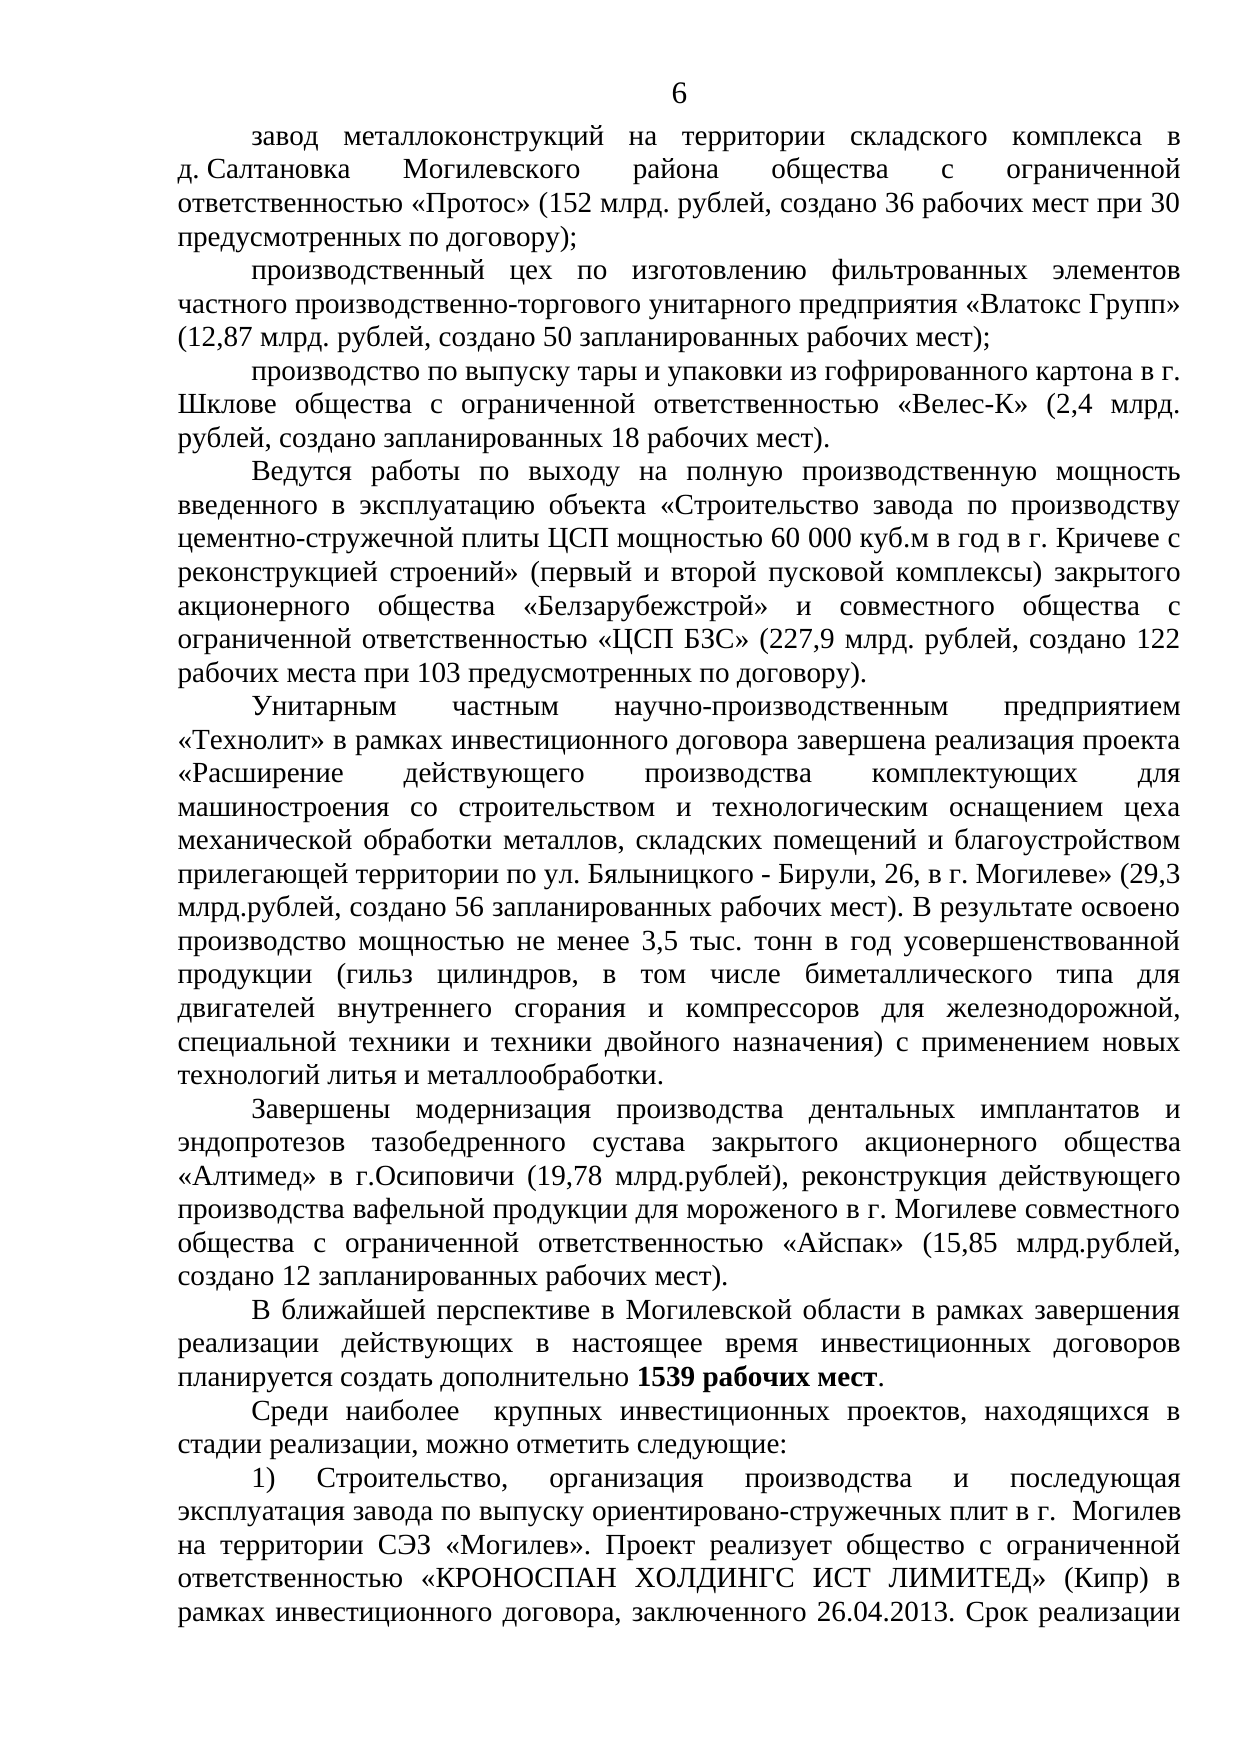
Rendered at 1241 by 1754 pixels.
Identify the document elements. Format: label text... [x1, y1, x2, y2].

text производство по выпуску тары и упаковки из гофрированного картона в г. Шклове общества с ограниченной ответственностью «Велес-К» (2,4 млрд. рублей, создано запланированных 18 рабочих мест). [177, 353, 1181, 453]
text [177, 1460, 1181, 1627]
text Среди наиболее крупных инвестиционных проектов, находящихся в стадии реализации, можно отметить следующие: [177, 1393, 1181, 1460]
text В ближайшей перспективе в Могилевской области в рамках завершения реализации действующих в настоящее время инвестиционных договоров планируется создать дополнительно 1539 рабочих мест. [177, 1292, 1181, 1393]
text Унитарным частным научно-производственным предприятием «Технолит» в рамках инвестиционного договора завершена реализация проекта «Расширение действующего производства комплектующих для машиностроения со строительством и технологическим оснащением цеха механической обработки металлов, складских помещений и благоустройством прилегающей территории по ул. Бялыницкого - Бирули, 26, в г. Могилеве» (29,3 млрд.рублей, создано 56 запланированных рабочих мест). В результате освоено производство мощностью не менее 3,5 тыс. тонн в год усовершенствованной продукции (гильз цилиндров, в том числе биметаллического типа для двигателей внутреннего сгорания и компрессоров для железнодорожной, специальной техники и техники двойного назначения) с применением новых технологий литья и металлообработки. [177, 688, 1181, 1091]
text Завершены модернизация производства дентальных имплантатов и эндопротезов тазобедренного сустава закрытого акционерного общества «Алтимед» в г.Осиповичи (19,78 млрд.рублей), реконструкция действующего производства вафельной продукции для мороженого в г. Могилеве совместного общества с ограниченной ответственностью «Айспак» (15,85 млрд.рублей, создано 12 запланированных рабочих мест). [177, 1091, 1181, 1292]
text завод металлоконструкций на территории складского комплекса в д. Салтановка Могилевского района общества с ограниченной ответственностью «Протос» (152 млрд. рублей, создано 36 рабочих мест при 30 предусмотренных по договору); [177, 118, 1181, 252]
text производственный цех по изготовлению фильтрованных элементов частного производственно-торгового унитарного предприятия «Влатокс Групп» (12,87 млрд. рублей, создано 50 запланированных рабочих мест); [177, 252, 1181, 353]
text Ведутся работы по выходу на полную производственную мощность введенного в эксплуатацию объекта «Строительство завода по производству цементно-стружечной плиты ЦСП мощностью 60 000 куб.м в год в г. Кричеве с реконструкцией строений» (первый и второй пусковой комплексы) закрытого акционерного общества «Белзарубежстрой» и совместного общества с ограниченной ответственностью «ЦСП БЗС» (227,9 млрд. рублей, создано 122 рабочих места при 103 предусмотренных по договору). [177, 453, 1181, 688]
